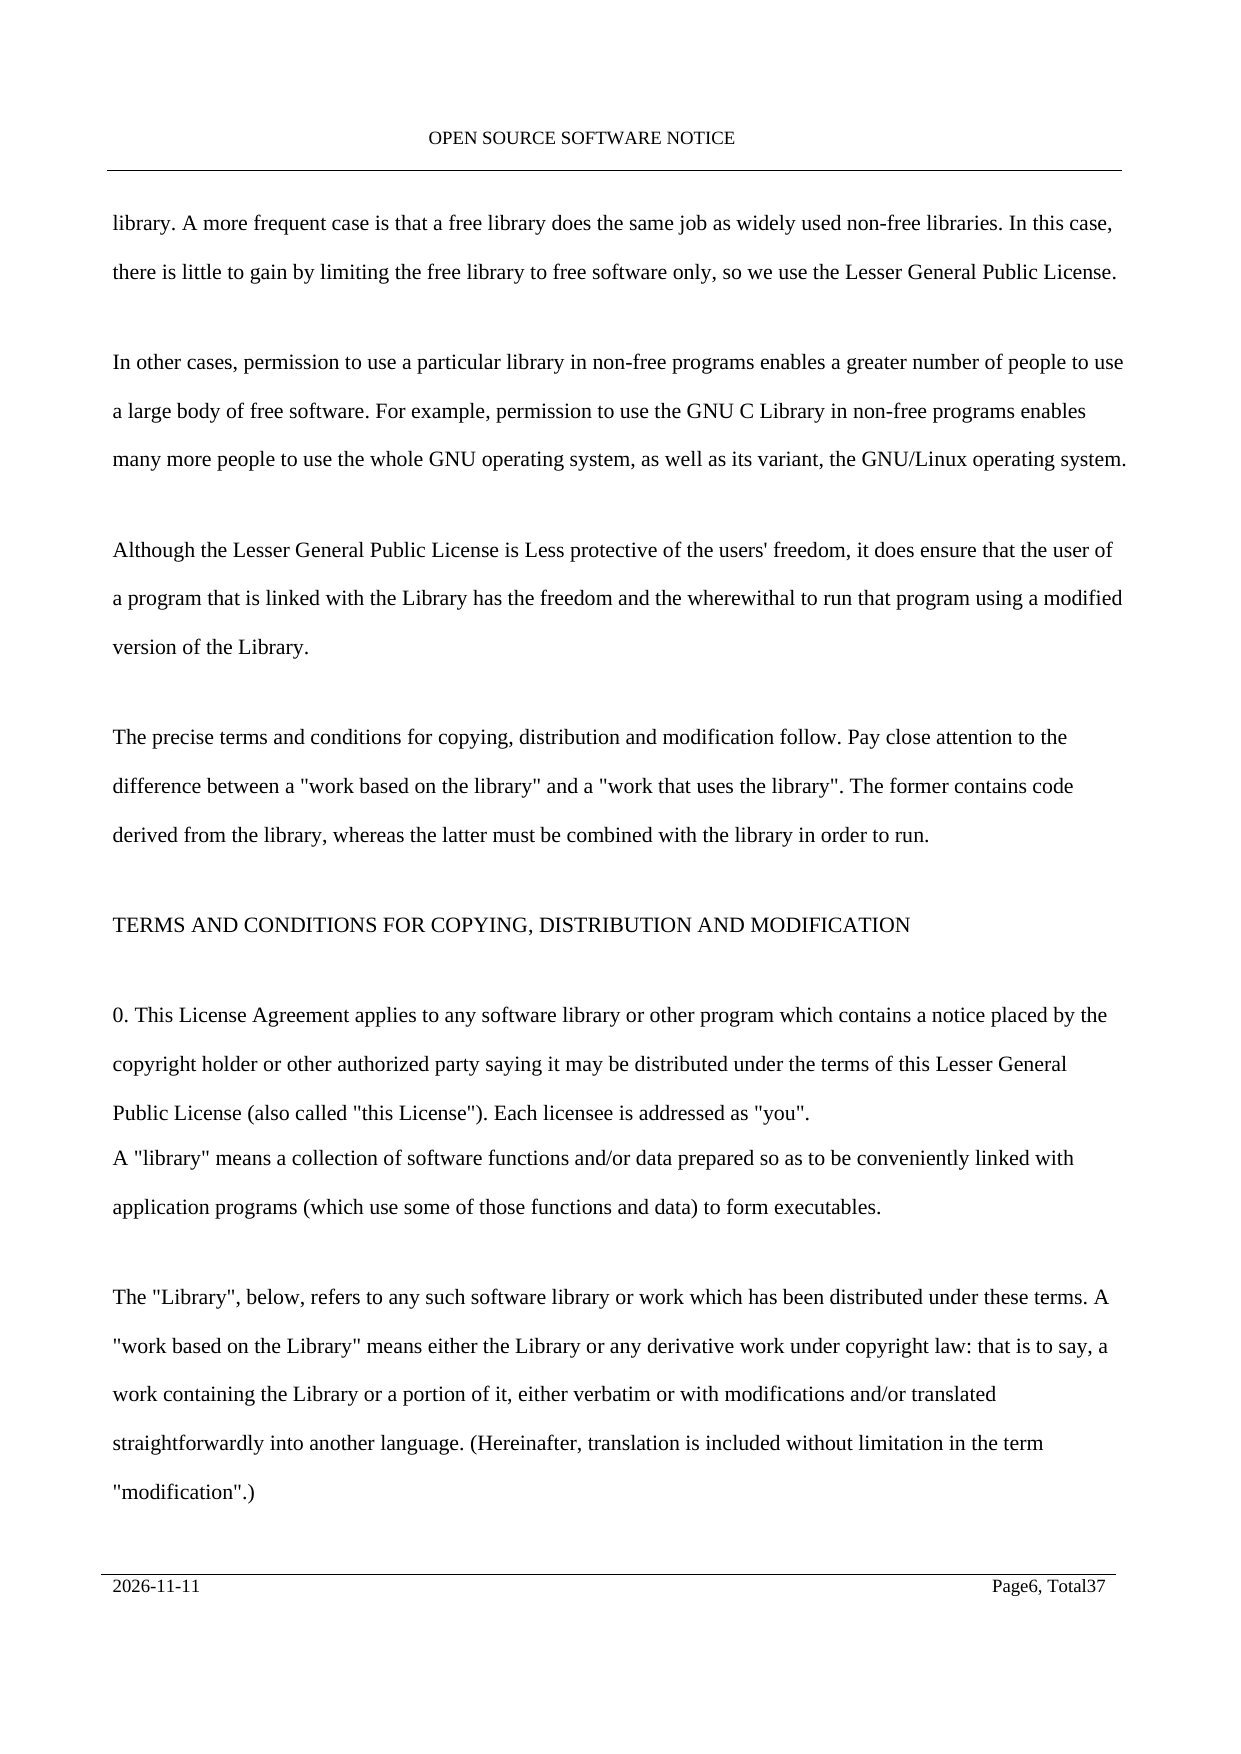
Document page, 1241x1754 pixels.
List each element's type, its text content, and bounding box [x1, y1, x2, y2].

text Although the Lesser General Public License is Less protective of the users' freedom, it does ensure that the user of a program that is linked with the Library has the freedom and the wherewithal to run that program using a modified version of the Library. [112, 533, 1128, 663]
text The "Library", below, refers to any such software library or work which has been distributed under these terms. A "work based on the Library" means either the Library or any derivative work under copyright law: that is to say, a work containing the Library or a portion of it, either verbatim or with modifications and/or translated straightforwardly into another language. (Hereinafter, translation is included without limitation in the term "modification".) [112, 1280, 1128, 1508]
text A "library" means a collection of software functions and/or data prepared so as to be conveniently linked with application programs (which use some of those functions and data) to form executables. [112, 1141, 1128, 1222]
text In other cases, permission to use a particular library in non-free programs enables a greater number of people to use a large body of free software. For example, permission to use the GNU C Library in non-free programs enables many more people to use the whole GNU operating system, as well as its variant, the GNU/Linux operating system. [112, 345, 1128, 475]
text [112, 206, 1128, 288]
text TERMS AND CONDITIONS FOR COPYING, DISTRIBUTION AND MODIFICATION [112, 908, 1128, 941]
text 0. This License Agreement applies to any software library or other program which contains a notice placed by the copyright holder or other authorized party saying it may be distributed under the terms of this Lesser General Public License (also called "this License"). Each licensee is addressed as "you". [112, 999, 1128, 1129]
text The precise terms and conditions for copying, distribution and modification follow. Pay close attention to the difference between a "work based on the library" and a "work that uses the library". The former contains code derived from the library, whereas the latter must be combined with the library in order to run. [112, 721, 1128, 851]
